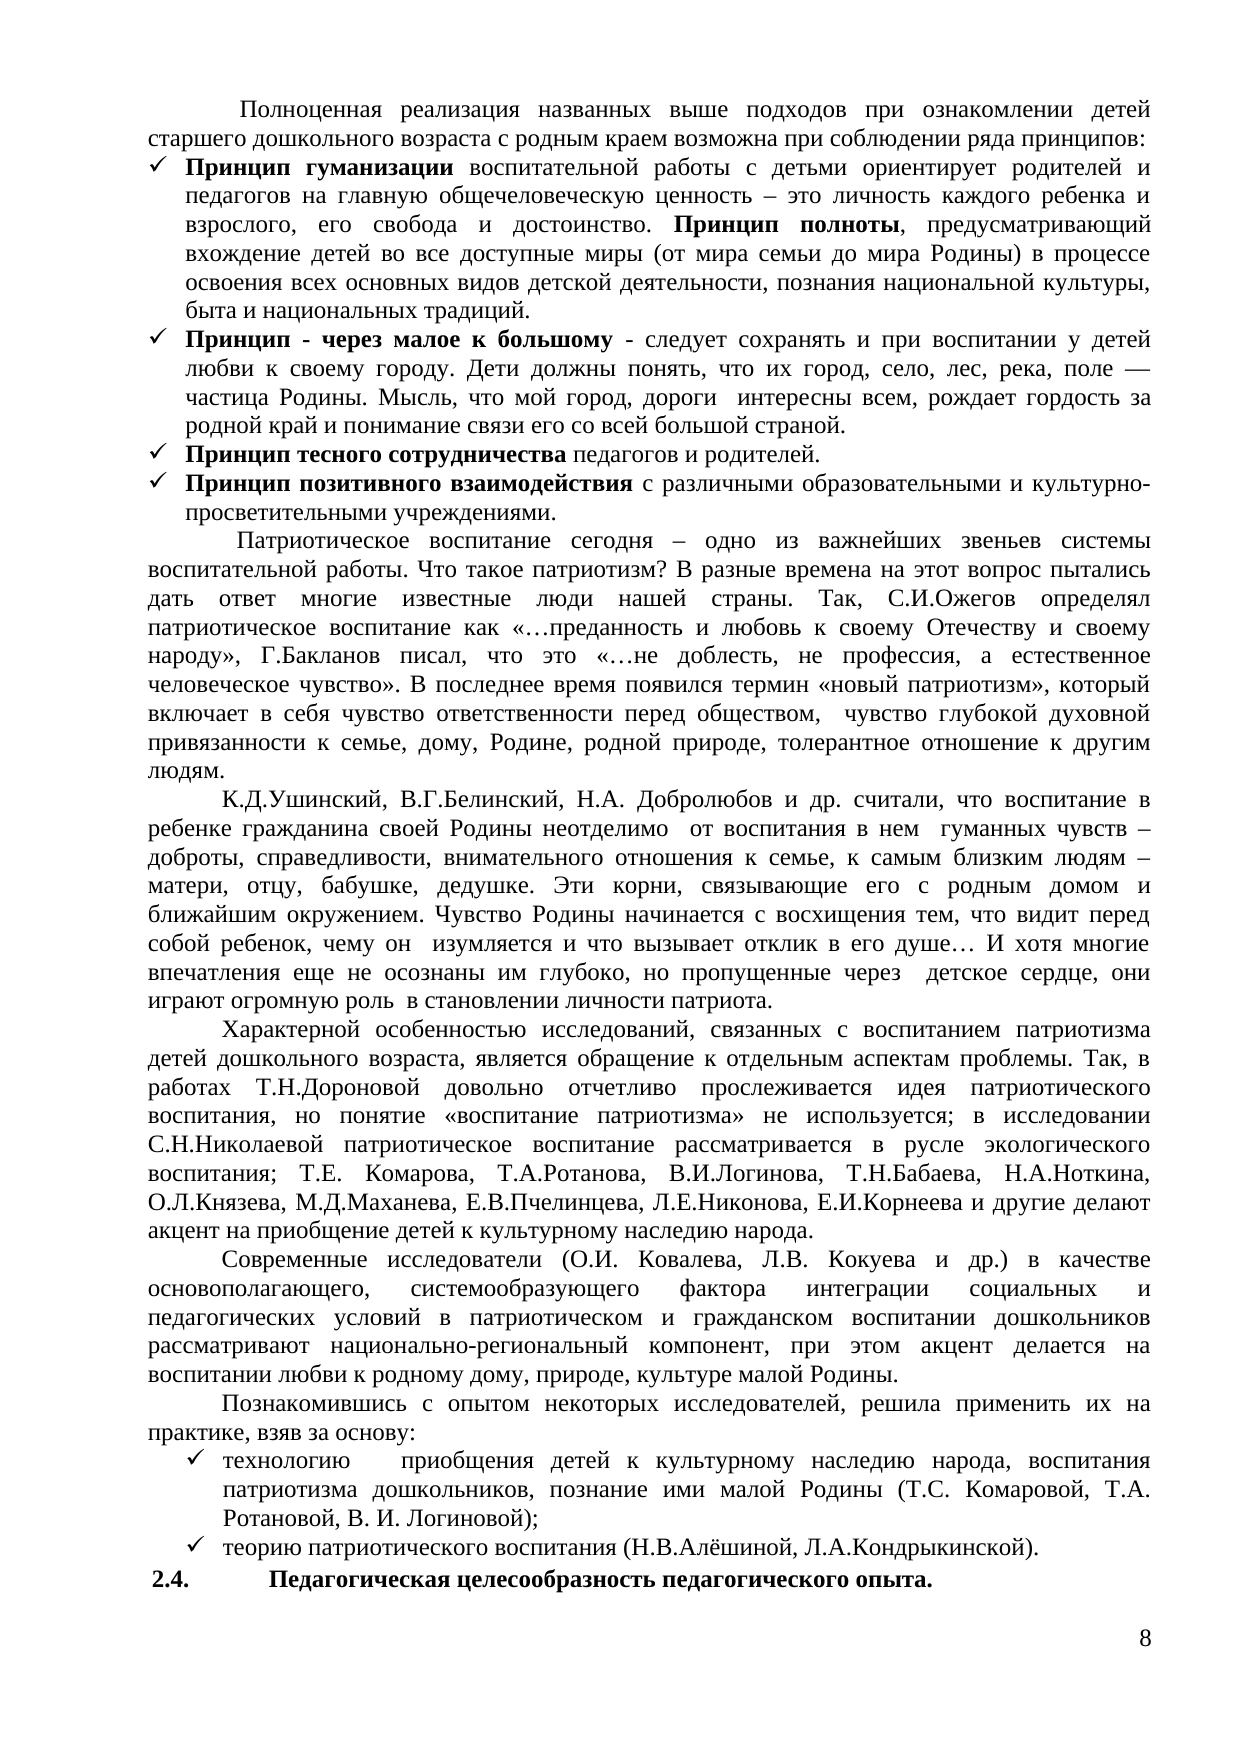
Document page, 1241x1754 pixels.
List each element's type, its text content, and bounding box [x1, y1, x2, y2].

list Принцип - через малое к большому - следует сохранять и при воспитании у детей любви к своему городу. Дети должны понять, что их город, село, лес, река, поле — частица Родины. Мысль, что мой город, дороги интересны всем, рождает гордость за родной край и понимание связи его со всей большой страной. [148, 324, 1152, 439]
list Принцип позитивного взаимодействия с различными образовательными и культурно-просветительными учреждениями. [148, 468, 1152, 525]
text Познакомившись с опытом некоторых исследователей, решила применить их на практике, взяв за основу: [148, 1388, 1152, 1445]
text К.Д.Ушинский, В.Г.Белинский, Н.А. Добролюбов и др. считали, что воспитание в ребенке гражданина своей Родины неотделимо от воспитания в нем гуманных чувств – доброты, справедливости, внимательного отношения к семье, к самым близким людям – матери, отцу, бабушке, дедушке. Эти корни, связывающие его с родным домом и ближайшим окружением. Чувство Родины начинается с восхищения тем, что видит перед собой ребенок, чему он изумляется и что вызывает отклик в его душе… И хотя многие впечатления еще не осознаны им глубоко, но пропущенные через детское сердце, они играют огромную роль в становлении личности патриота. [148, 784, 1152, 1014]
list теорию патриотического воспитания (Н.В.Алёшиной, Л.А.Кондрыкинской). [185, 1532, 1152, 1560]
list технологию приобщения детей к культурному наследию народа, воспитания патриотизма дошкольников, познание ими малой Родины (Т.С. Комаровой, Т.А. Ротановой, В. И. Логиновой); [185, 1445, 1152, 1532]
list Педагогическая целесообразность педагогического опыта. [152, 1564, 1152, 1593]
list Принцип тесного сотрудничества педагогов и родителей. [148, 439, 1152, 468]
text Патриотическое воспитание сегодня – одно из важнейших звеньев системы воспитательной работы. Что такое патриотизм? В разные времена на этот вопрос пытались дать ответ многие известные люди нашей страны. Так, С.И.Ожегов определял патриотическое воспитание как «…преданность и любовь к своему Отечеству и своему народу», Г.Бакланов писал, что это «…не доблесть, не профессия, а естественное человеческое чувство». В последнее время появился термин «новый патриотизм», который включает в себя чувство ответственности перед обществом, чувство глубокой духовной привязанности к семье, дому, Родине, родной природе, толерантное отношение к другим людям. [148, 525, 1152, 784]
text Полноценная реализация названных выше подходов при ознакомлении детей старшего дошкольного возраста с родным краем возможна при соблюдении ряда принципов: [148, 94, 1152, 152]
text Современные исследователи (О.И. Ковалева, Л.В. Кокуева и др.) в качестве основополагающего, системообразующего фактора интеграции социальных и педагогических условий в патриотическом и гражданском воспитании дошкольников рассматривают национально-региональный компонент, при этом акцент делается на воспитании любви к родному дому, природе, культуре малой Родины. [148, 1244, 1152, 1388]
text Характерной особенностью исследований, связанных с воспитанием патриотизма детей дошкольного возраста, является обращение к отдельным аспектам проблемы. Так, в работах Т.Н.Дороновой довольно отчетливо прослеживается идея патриотического воспитания, но понятие «воспитание патриотизма» не используется; в исследовании С.Н.Николаевой патриотическое воспитание рассматривается в русле экологического воспитания; Т.Е. Комарова, Т.А.Ротанова, В.И.Логинова, Т.Н.Бабаева, Н.А.Ноткина, О.Л.Князева, М.Д.Маханева, Е.В.Пчелинцева, Л.Е.Никонова, Е.И.Корнеева и другие делают акцент на приобщение детей к культурному наследию народа. [148, 1014, 1152, 1244]
list Принцип гуманизации воспитательной работы с детьми ориентирует родителей и педагогов на главную общечеловеческую ценность – это личность каждого ребенка и взрослого, его свобода и достоинство. Принцип полноты, предусматривающий вхождение детей во все доступные миры (от мира семьи до мира Родины) в процессе освоения всех основных видов детской деятельности, познания национальной культуры, быта и национальных традиций. [148, 152, 1152, 324]
